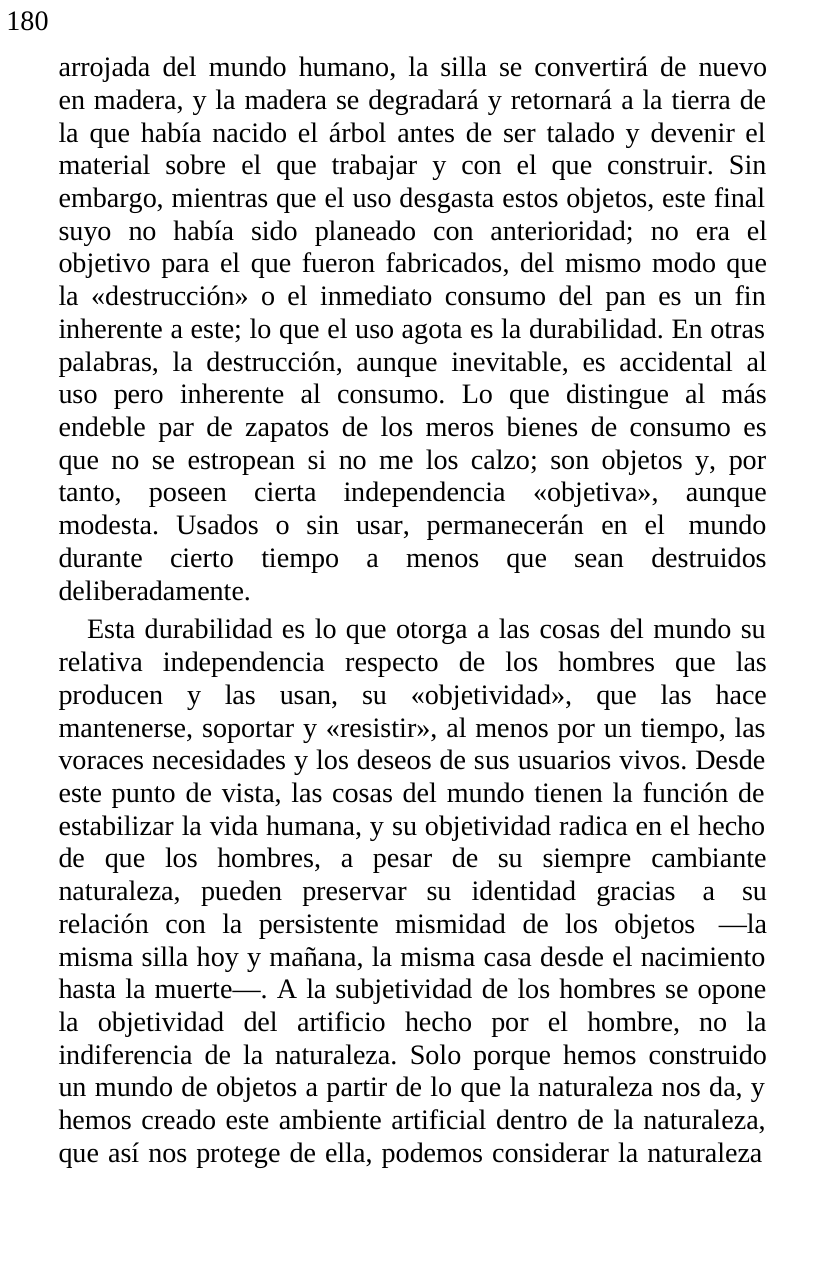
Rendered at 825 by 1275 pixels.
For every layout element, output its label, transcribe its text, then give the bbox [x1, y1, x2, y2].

text arrojada del mundo humano, la silla se convertirá de nuevo en madera, y la madera se degradará y retornará a la tierra de la que había nacido el árbol antes de ser talado y devenir el material sobre el que trabajar y con el que construir. Sin embargo, mientras que el uso desgasta estos objetos, este final suyo no había sido planeado con anterioridad; no era el objetivo para el que fueron fabricados, del mismo modo que la «destrucción» o el inmediato consumo del pan es un fin inherente a este; lo que el uso agota es la durabilidad. En otras palabras, la destrucción, aunque inevitable, es accidental al uso pero inherente al consumo. Lo que distingue al más endeble par de zapatos de los meros bienes de consumo es que no se estropean si no me los calzo; son objetos y, por tanto, poseen cierta independencia «objetiva», aunque modesta. Usados o sin usar, permanecerán en el mundo durante cierto tiempo a menos que sean destruidos deliberadamente. [58, 50, 767, 606]
text Esta durabilidad es lo que otorga a las cosas del mundo su relativa independencia respecto de los hombres que las producen y las usan, su «objetividad», que las hace mantenerse, soportar y «resistir», al menos por un tiempo, las voraces necesidades y los deseos de sus usuarios vivos. Desde este punto de vista, las cosas del mundo tienen la función de estabilizar la vida humana, y su objetividad radica en el hecho de que los hombres, a pesar de su siempre cambiante naturaleza, pueden preservar su identidad gracias a su relación con la persistente mismidad de los objetos —la misma silla hoy y mañana, la misma casa desde el nacimiento hasta la muerte—. A la subjetividad de los hombres se opone la objetividad del artificio hecho por el hombre, no la indiferencia de la naturaleza. Solo porque hemos construido un mundo de objetos a partir de lo que la naturaleza nos da, y hemos creado este ambiente artificial dentro de la naturaleza, que así nos protege de ella, podemos considerar la naturaleza [58, 612, 767, 1168]
